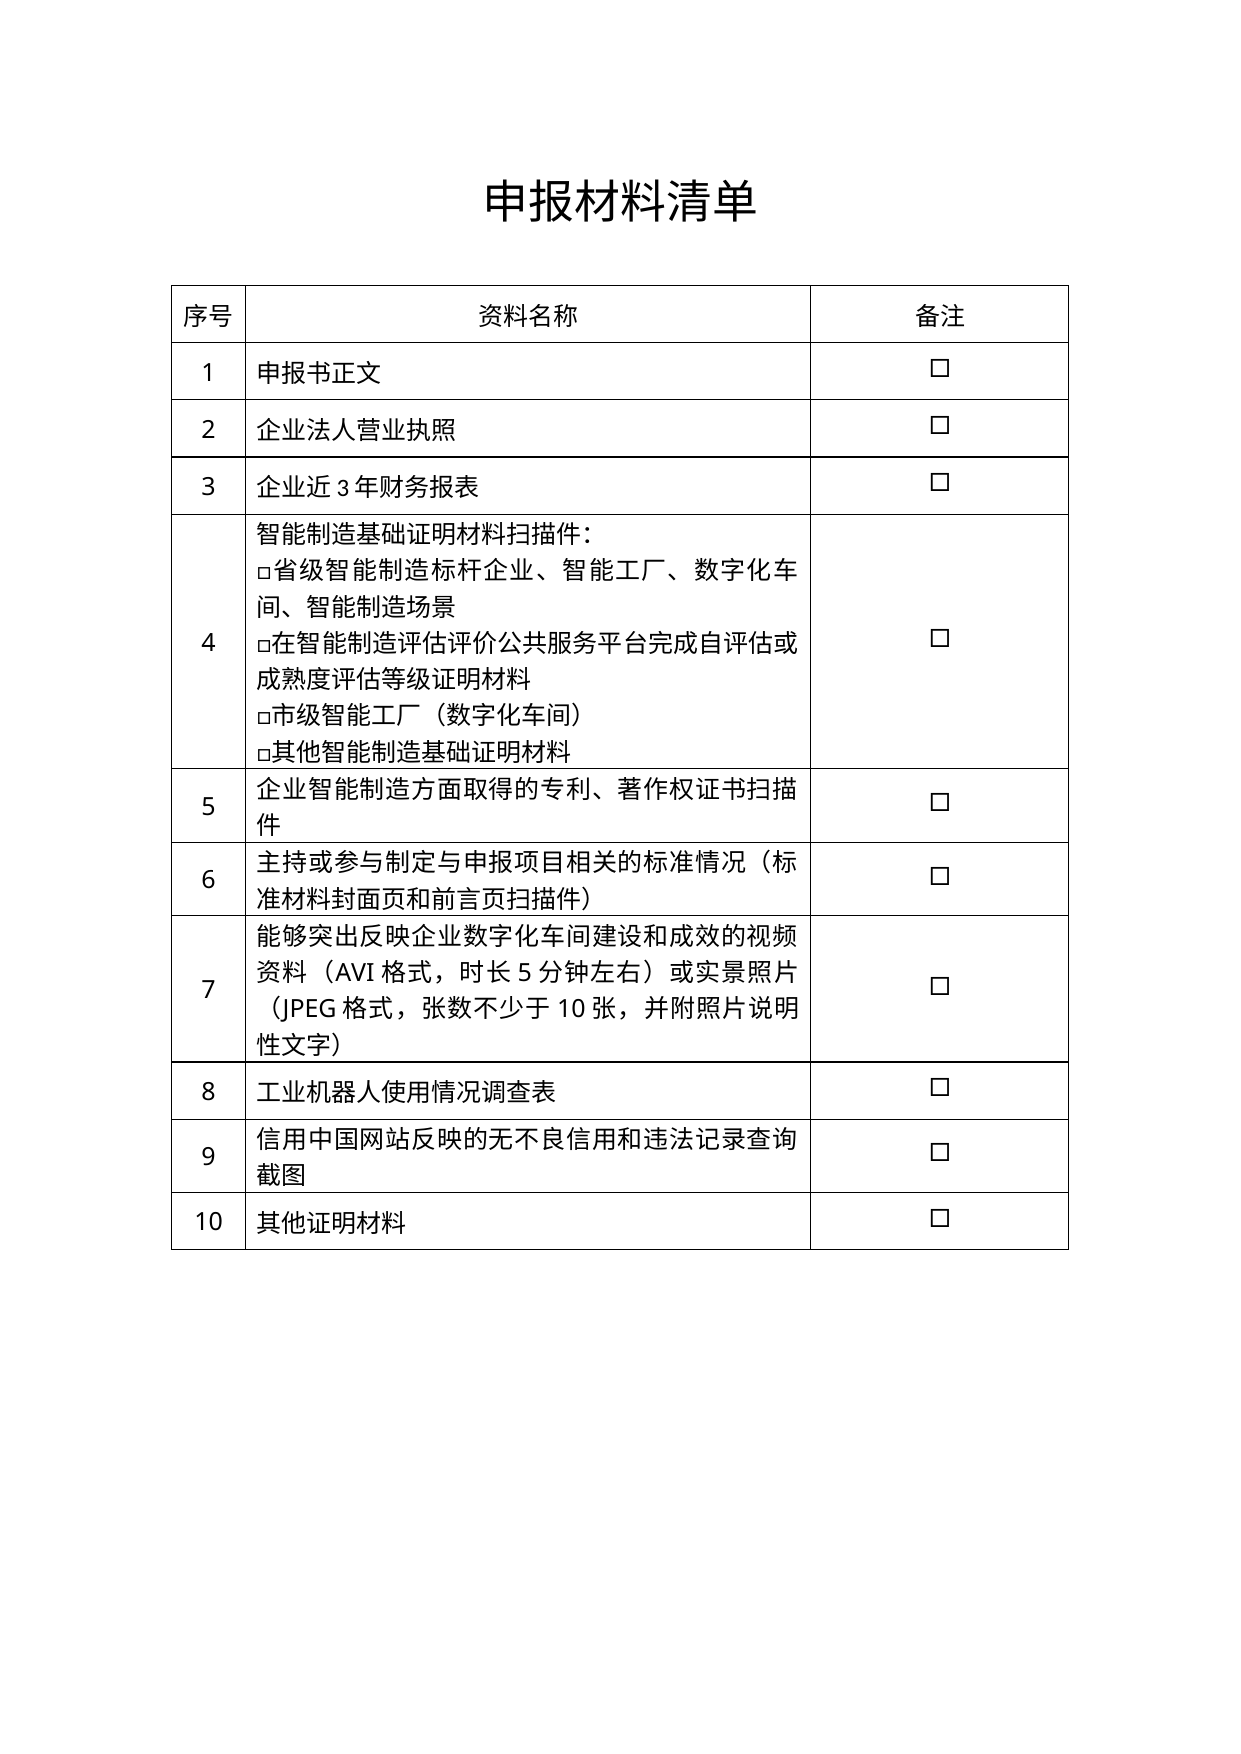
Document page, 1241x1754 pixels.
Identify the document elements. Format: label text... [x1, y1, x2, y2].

table_cell 9 [172, 1120, 245, 1192]
table_cell 工业机器人使用情况调查表 [246, 1063, 810, 1118]
table_cell 5 [172, 769, 245, 842]
table_cell 企业近3年财务报表 [246, 458, 810, 513]
table_cell [811, 1120, 1068, 1192]
table_cell [811, 343, 1068, 399]
table_cell [811, 400, 1068, 456]
table_cell 4 [172, 515, 245, 768]
table_cell 2 [172, 400, 245, 456]
table_cell [811, 843, 1068, 915]
table_cell 企业智能制造方面取得的专利、著作权证书扫描件 [246, 769, 810, 842]
table_cell 企业法人营业执照 [246, 400, 810, 456]
table_cell 7 [172, 916, 245, 1061]
table_cell [811, 1063, 1068, 1118]
table_cell [811, 769, 1068, 842]
table_header 备注 [811, 286, 1068, 342]
table_cell 智能制造基础证明材料扫描件： □省级智能制造标杆企业、智能工厂、数字化车间、智能制造场景 □在智能制造评估评价公共服务平台完成自评估或成熟度评估等级证明材料 □市级智能工厂（数字化车间） □其他智能制造基础证明材料 [246, 515, 810, 768]
table_cell [811, 515, 1068, 768]
table_header 序号 [172, 286, 245, 342]
table_header 资料名称 [246, 286, 810, 342]
table_cell 能够突出反映企业数字化车间建设和成效的视频资料（AVI格式，时长5分钟左右）或实景照片（JPEG格式，张数不少于10张，并附照片说明性文字） [246, 916, 810, 1061]
table_cell 信用中国网站反映的无不良信用和违法记录查询截图 [246, 1120, 810, 1192]
text 申报材料清单 [187, 150, 1053, 247]
table_cell [811, 916, 1068, 1061]
table_cell 10 [172, 1193, 245, 1249]
table_cell [811, 458, 1068, 513]
table_cell 申报书正文 [246, 343, 810, 399]
table_cell [811, 1193, 1068, 1249]
table_cell 其他证明材料 [246, 1193, 810, 1249]
table_cell 主持或参与制定与申报项目相关的标准情况（标准材料封面页和前言页扫描件） [246, 843, 810, 915]
table_cell 6 [172, 843, 245, 915]
table_cell 1 [172, 343, 245, 399]
table_cell 3 [172, 458, 245, 513]
table_cell 8 [172, 1063, 245, 1118]
